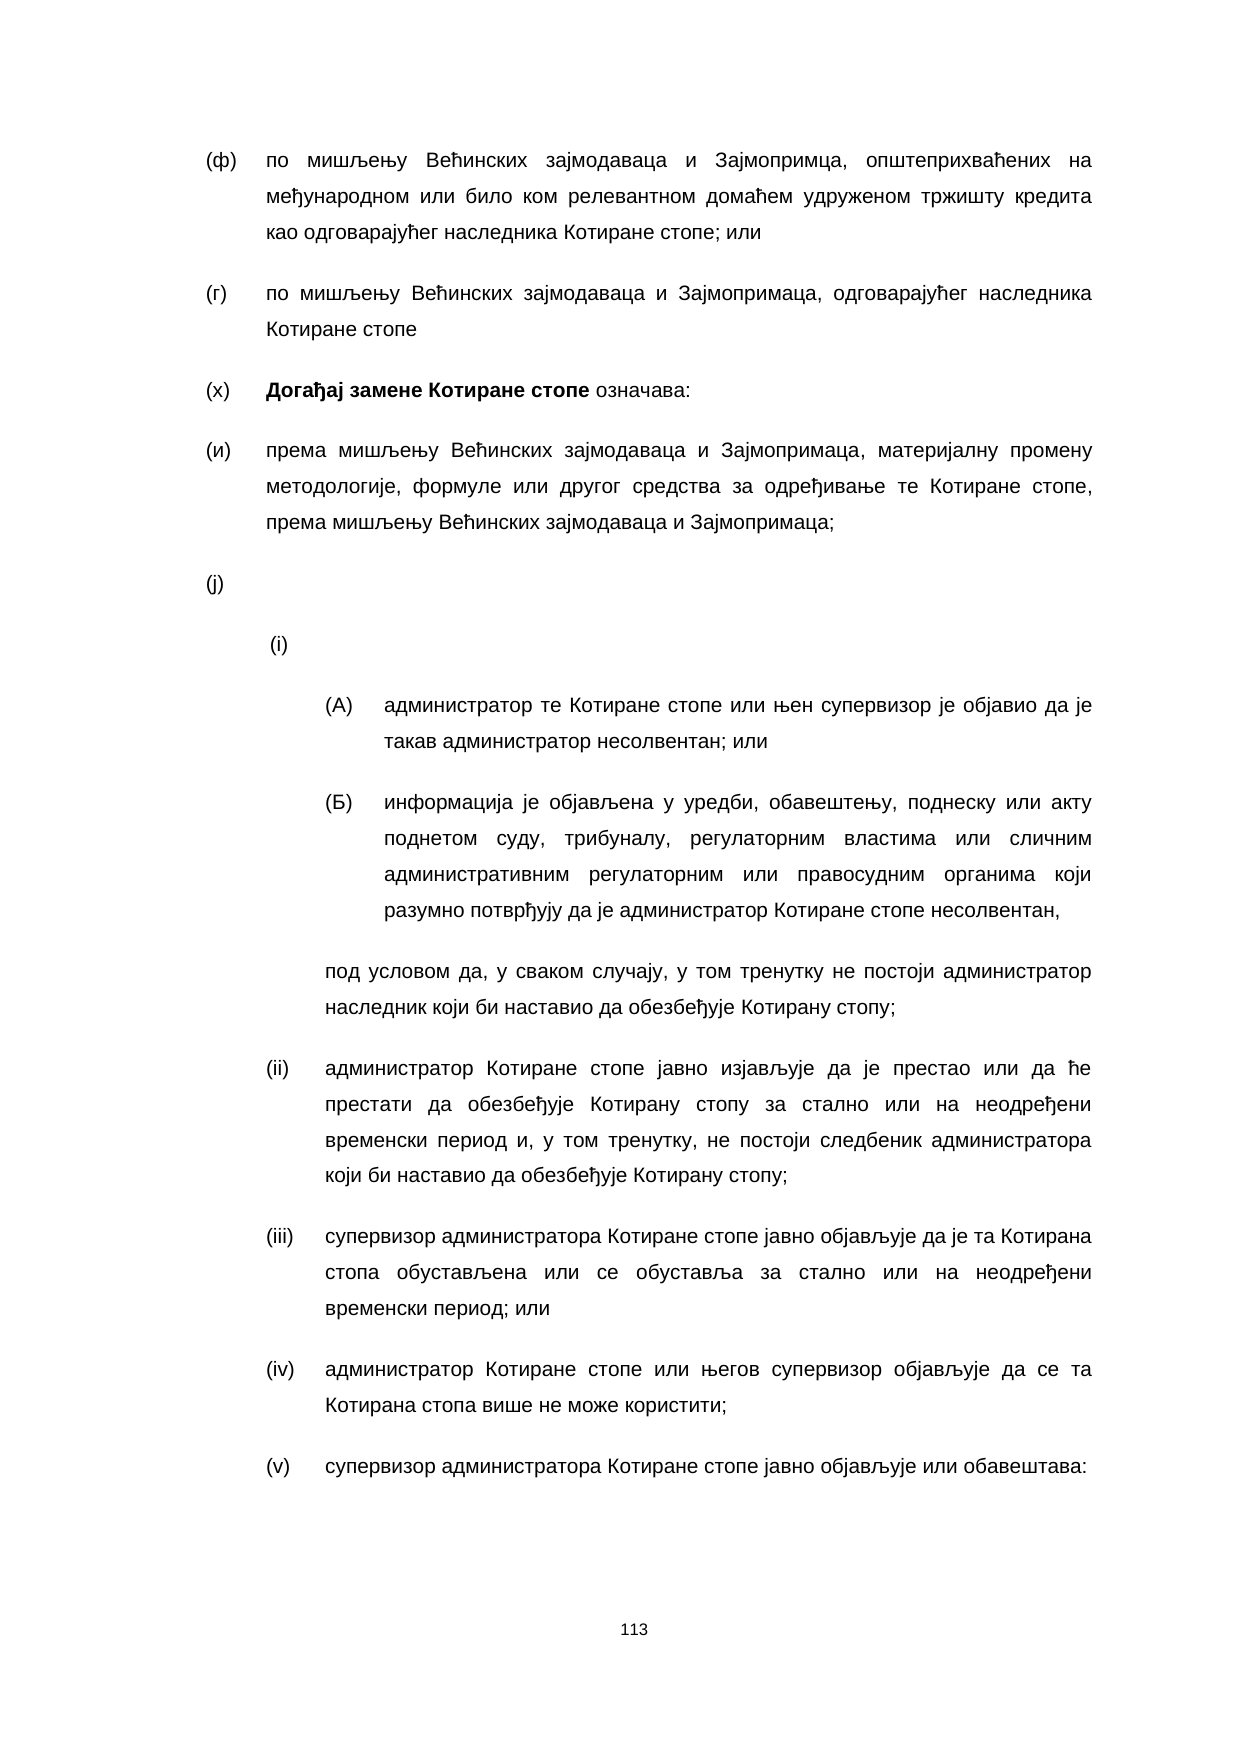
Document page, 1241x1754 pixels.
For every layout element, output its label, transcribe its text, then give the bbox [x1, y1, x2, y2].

list (ii) администратор Котиране стопе јавно изјављује да је престао или да ће престати да обезбеђује Котирану стопу за стално или на неодређени временски период и, у том тренутку, не постоји следбеник администратора који би наставио да обезбеђује Котирану стопу; [266, 1056, 1092, 1187]
list (i) [266, 632, 1092, 656]
list (х) Догађај замене Котиране стопе означава: [206, 377, 1092, 401]
list (и) према мишљењу Већинских зајмодаваца и Зајмопримаца, материјалну промену методологије, формуле или другог средства за одређивање те Котиране стопе, према мишљењу Већинских зајмодаваца и Зајмопримаца; [206, 438, 1092, 534]
list (Б) информација је објављена у уредби, обавештењу, поднеску или акту поднетом суду, трибуналу, регулаторним властима или сличним административним регулаторним или правосудним органима који разумно потврђују да је администратор Котиране стопе несолвентан, [325, 790, 1092, 922]
list (ф) по мишљењу Већинских зајмодаваца и Зајмопримца, општеприхваћених на међународном или било ком релевантном домаћем удруженом тржишту кредита као одговарајућег наследника Котиране стопе; или [206, 148, 1092, 243]
list (iv) администратор Котиране стопе или његов супервизор објављује да се та Котирана стопа више не може користити; [266, 1357, 1092, 1417]
text под условом да, у сваком случају, у том тренутку не постоји администратор наследник који би наставио да обезбеђује Котирану стопу; [325, 959, 1092, 1018]
list (A) администратор те Котиране стопе или њен супервизор је објавио да је такав администратор несолвентан; или [325, 693, 1092, 753]
list (г) по мишљењу Већинских зајмодаваца и Зајмопримаца, одговарајућег наследника Котиране стопе [206, 281, 1092, 340]
list (iii) супервизор администратора Котиране стопе јавно објављује да је та Котирана стопа обустављена или се обуставља за стално или на неодређени временски период; или [266, 1224, 1092, 1320]
list (j) [206, 571, 1092, 595]
list (v) супервизор администратора Котиране стопе јавно објављује или обавештава: [266, 1454, 1092, 1478]
